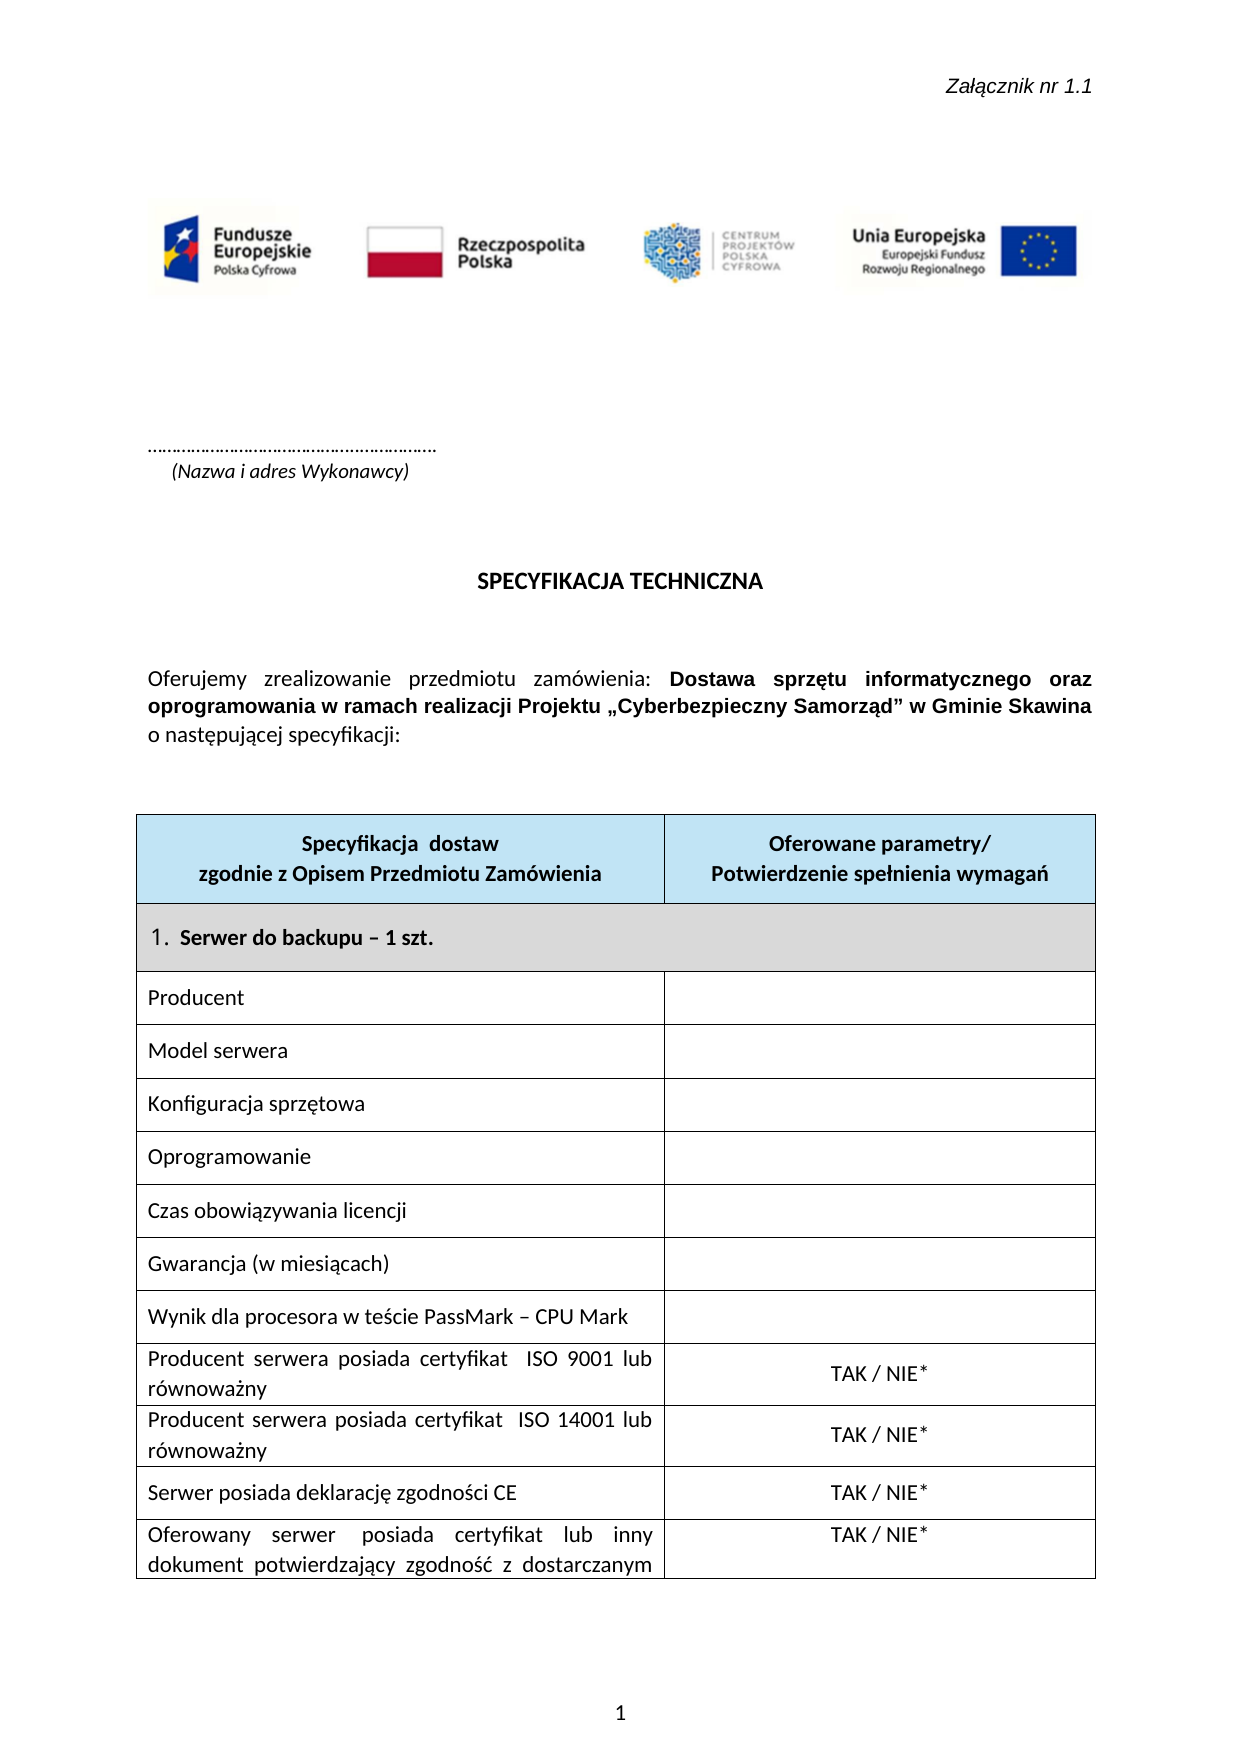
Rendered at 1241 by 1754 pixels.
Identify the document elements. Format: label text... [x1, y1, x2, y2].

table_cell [137, 1520, 664, 1578]
table_cell [665, 1291, 1095, 1343]
table_cell [665, 1185, 1095, 1237]
text SPECYFIKACJA TECHNICZNA [148, 565, 1093, 595]
table_cell Oprogramowanie [137, 1132, 664, 1184]
table_cell TAK / NIE* [665, 1344, 1095, 1404]
table_cell [665, 1238, 1095, 1290]
table_header Oferowane parametry/ Potwierdzenie spełnienia wymagań [665, 815, 1095, 903]
table_cell [665, 1132, 1095, 1184]
table_cell Producent [137, 972, 664, 1024]
table_cell TAK / NIE* [665, 1406, 1095, 1466]
table_cell Czas obowiązywania licencji [137, 1185, 664, 1237]
table_cell Model serwera [137, 1025, 664, 1077]
table_cell TAK / NIE* [665, 1520, 1095, 1578]
text Oferujemy zrealizowanie przedmiotu zamówienia: Dostawa sprzętu informatycznego oraz oprogramowania w ramach realizacji Projektu „Cyberbezpieczny Samorząd” w Gminie Skawina o następującej specyfikacji: [148, 664, 1093, 748]
text (Nazwa i adres Wykonawcy) [148, 458, 1093, 483]
table_header Specyfikacja dostaw zgodnie z Opisem Przedmiotu Zamówienia [137, 815, 664, 903]
table_cell Serwer posiada deklarację zgodności CE [137, 1467, 664, 1519]
table_cell Serwer do backupu – 1 szt. [137, 904, 1095, 971]
table_cell [665, 972, 1095, 1024]
table_cell Wynik dla procesora w teście PassMark – CPU Mark [137, 1291, 664, 1343]
table_cell Producent serwera posiada certyfikat ISO 9001 lub równoważny [137, 1344, 664, 1404]
table_cell [665, 1025, 1095, 1077]
table_cell Producent serwera posiada certyfikat ISO 14001 lub równoważny [137, 1406, 664, 1466]
table_cell Gwarancja (w miesiącach) [137, 1238, 664, 1290]
table_cell TAK / NIE* [665, 1467, 1095, 1519]
text ……………………………………..……………. [148, 432, 1093, 458]
picture [147, 198, 1093, 306]
table_cell [665, 1079, 1095, 1131]
table_cell Konfiguracja sprzętowa [137, 1079, 664, 1131]
